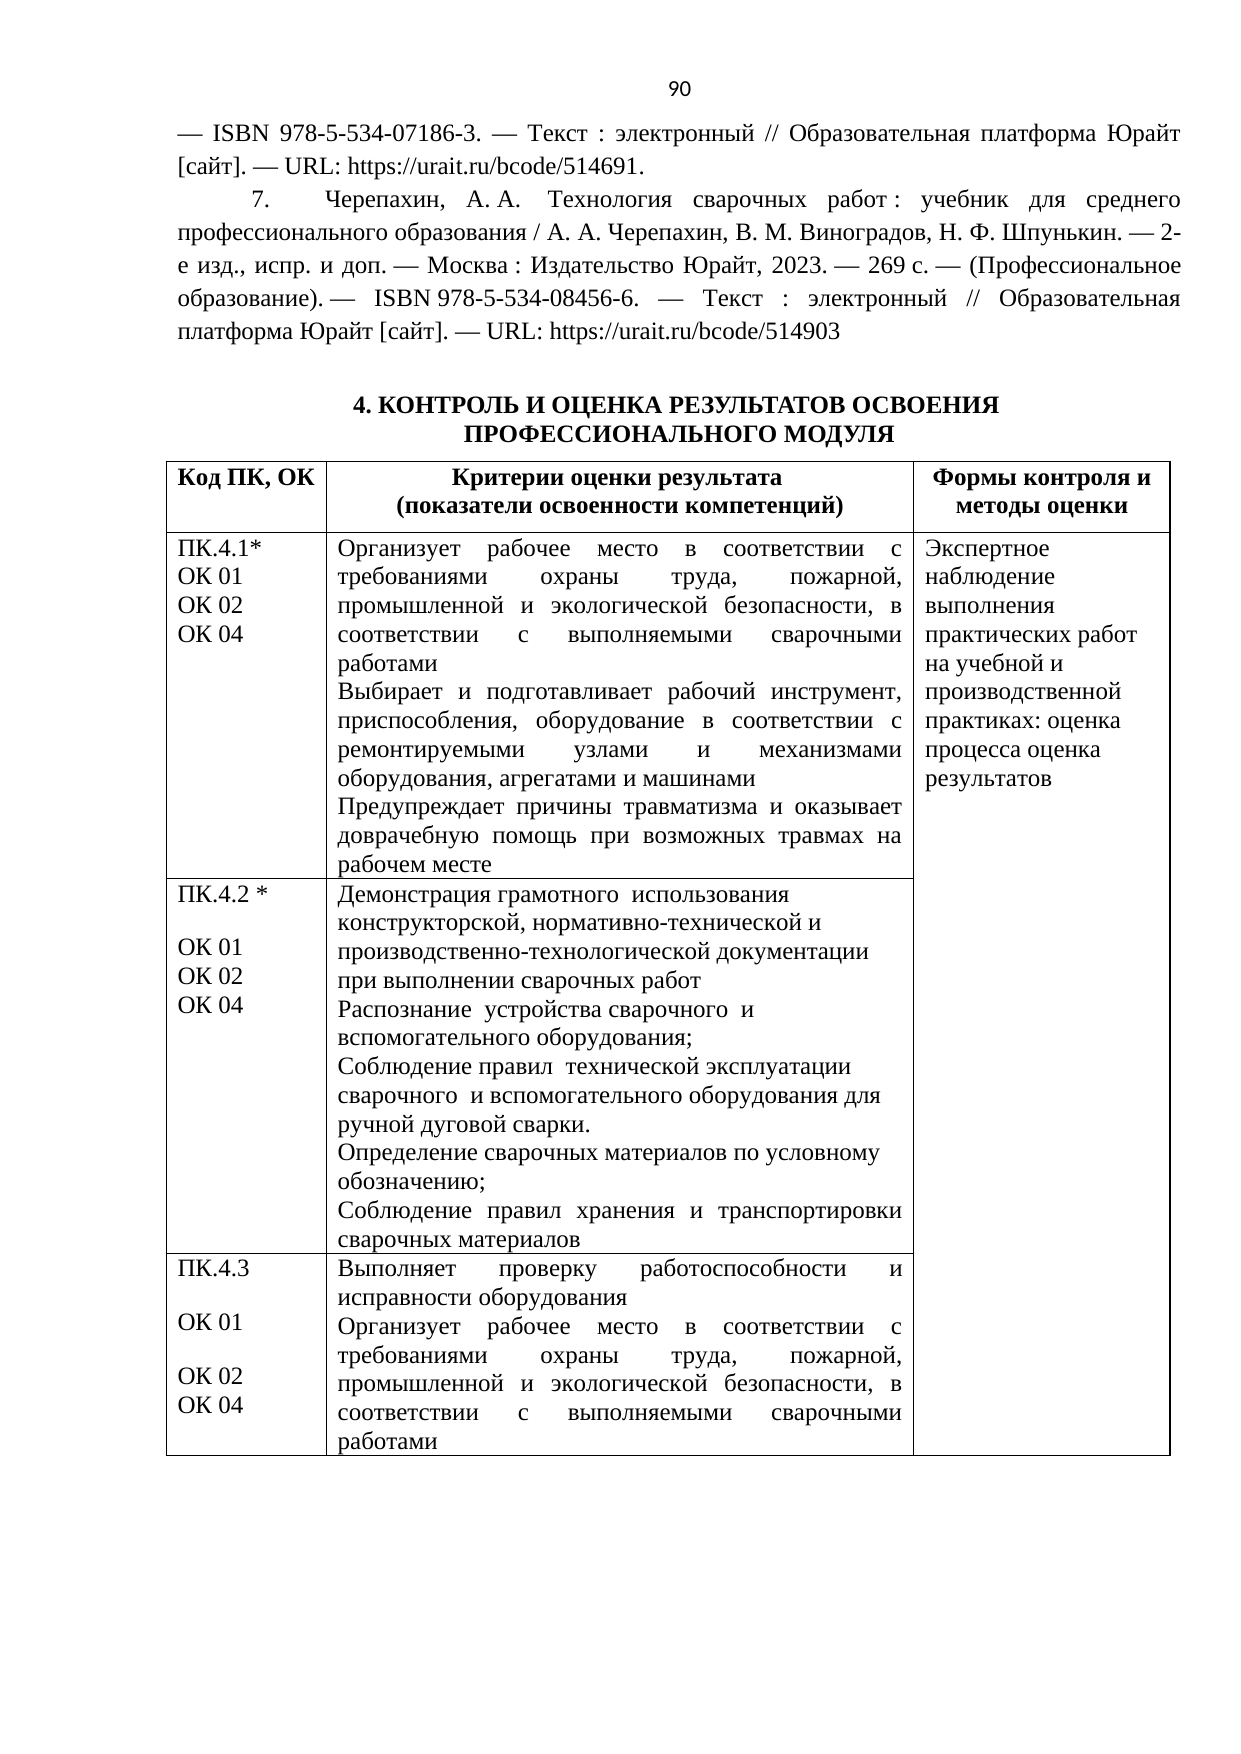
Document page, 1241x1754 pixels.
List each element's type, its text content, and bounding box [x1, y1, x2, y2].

table_cell Экспертное наблюдение выполнения практических работ на учебной и производственной практиках: оценка процесса оценка результатов [914, 533, 1169, 1455]
table_cell ПК.4.3 ОК 01 ОК 02 ОК 04 [167, 1254, 326, 1455]
table_header Критерии оценки результата (показатели освоенности компетенций) [327, 462, 913, 532]
text 4. Контроль и оценка результатов освоения профессионального модуля [177, 391, 1181, 448]
table_cell Демонстрация грамотного использования конструкторской, нормативно-технической и производственно-технологической документации при выполнении сварочных работ Распознание устройства сварочного и вспомогательного оборудования; Соблюдение правил технической эксплуатации сварочного и вспомогательного оборудования для ручной дуговой сварки. Определение сварочных материалов по условному обозначению; Соблюдение правил хранения и транспортировки сварочных материалов [327, 879, 913, 1252]
table_cell Организует рабочее место в соответствии с требованиями охраны труда, пожарной, промышленной и экологической безопасности, в соответствии с выполняемыми сварочными работами Выбирает и подготавливает рабочий инструмент, приспособления, оборудование в соответствии с ремонтируемыми узлами и механизмами оборудования, агрегатами и машинами Предупреждает причины травматизма и оказывает доврачебную помощь при возможных травмах на рабочем месте [327, 533, 913, 878]
list Черепахин, А. А. Технология сварочных работ : учебник для среднего профессионального образования / А. А. Черепахин, В. М. Виноградов, Н. Ф. Шпунькин. — 2-е изд., испр. и доп. — Москва : Издательство Юрайт, 2023. — 269 с. — (Профессиональное образование). — ISBN 978-5-534-08456-6. — Текст : электронный // Образовательная платформа Юрайт [сайт]. — URL: https://urait.ru/bcode/514903 [177, 184, 1181, 345]
table_cell ПК.4.2 * ОК 01 ОК 02 ОК 04 [167, 879, 326, 1252]
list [177, 118, 1181, 180]
table_header Формы контроля и методы оценки [914, 462, 1169, 532]
table_cell ПК.4.1* ОК 01 ОК 02 ОК 04 [167, 533, 326, 878]
table_header Код ПК, ОК [167, 462, 326, 532]
table_cell Выполняет проверку работоспособности и исправности оборудования Организует рабочее место в соответствии с требованиями охраны труда, пожарной, промышленной и экологической безопасности, в соответствии с выполняемыми сварочными работами [327, 1254, 913, 1455]
